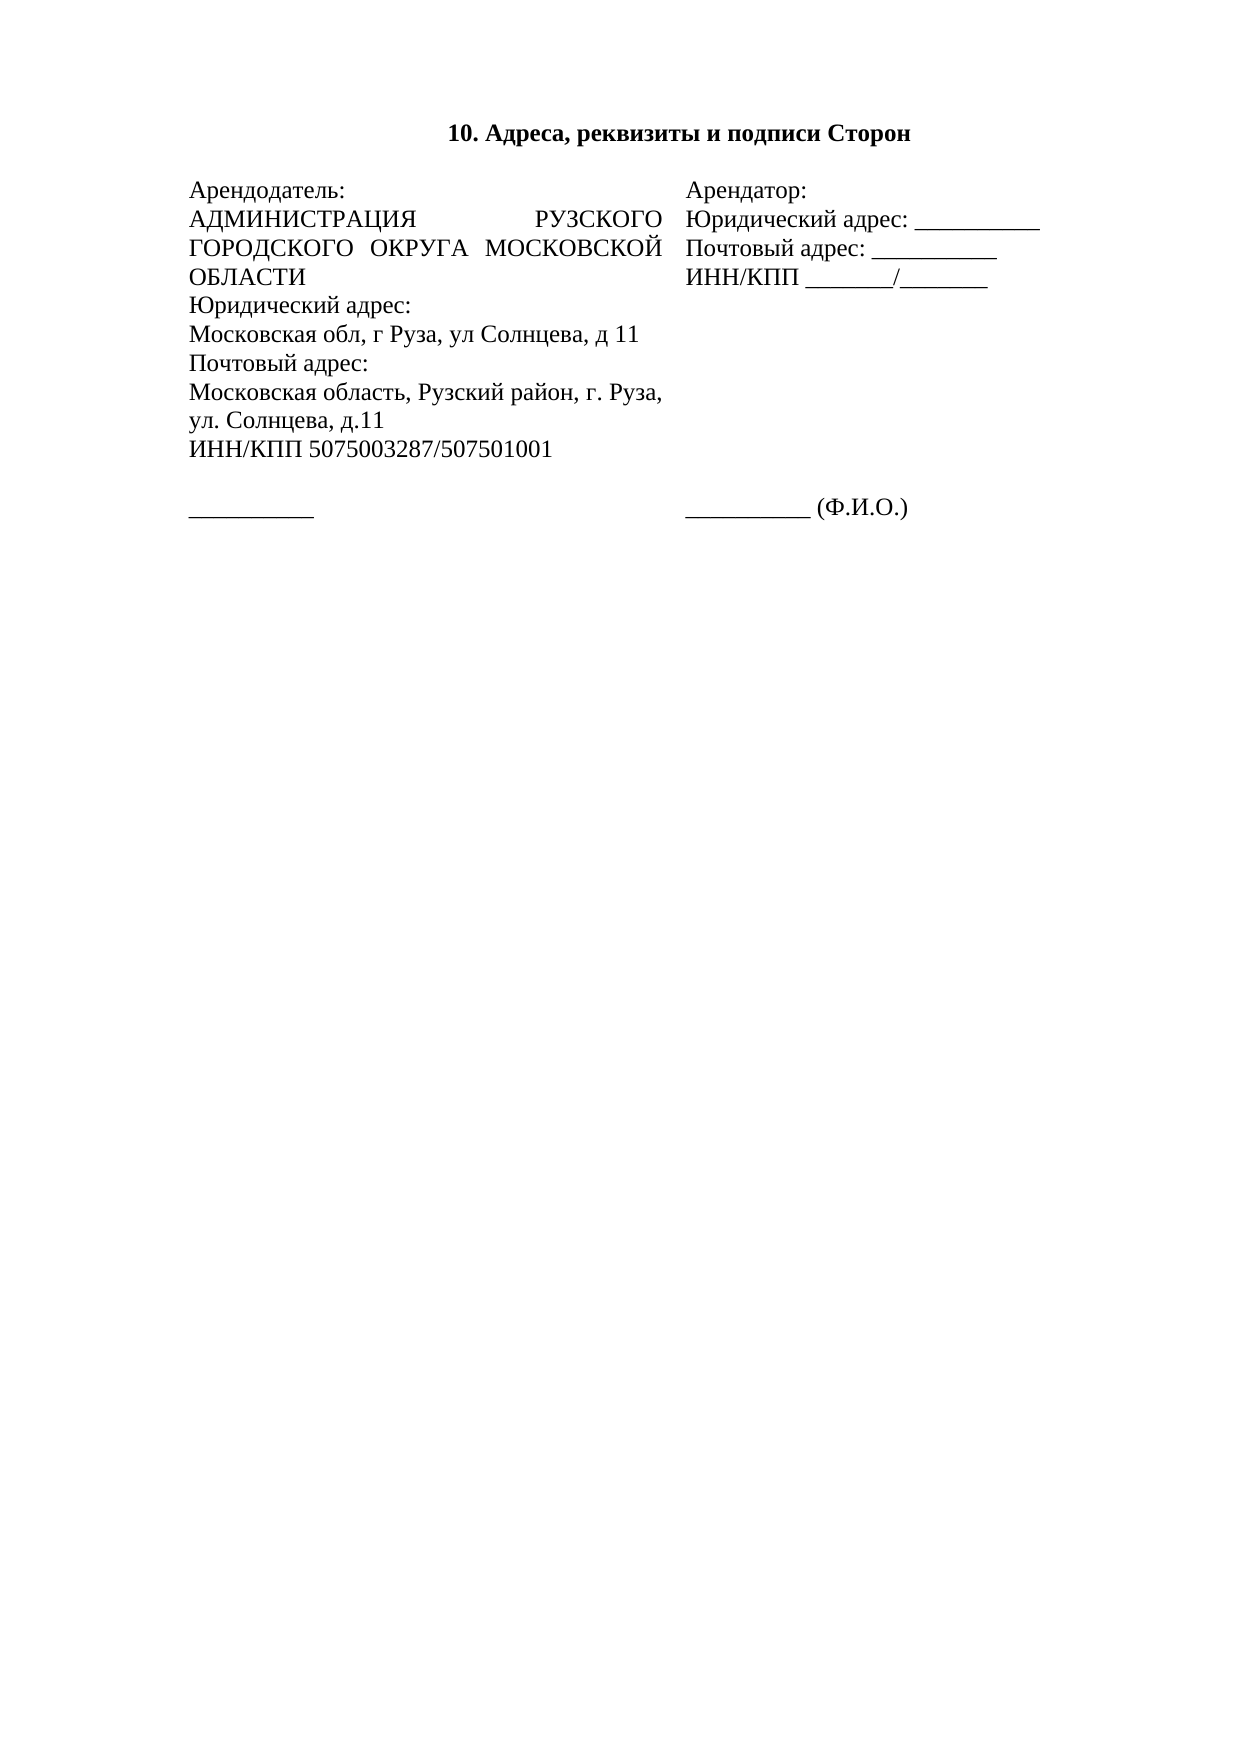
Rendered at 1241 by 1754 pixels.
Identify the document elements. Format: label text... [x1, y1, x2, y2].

table_cell __________ [177, 492, 674, 549]
table_cell __________ (Ф.И.О.) [674, 492, 1171, 549]
text 10. Адреса, реквизиты и подписи Сторон [177, 118, 1181, 147]
table_header Арендатор: Юридический адрес: __________ Почтовый адрес: __________ ИНН/КПП _______/_______ [674, 176, 1171, 492]
table_header Арендодатель: АДМИНИСТРАЦИЯ РУЗСКОГО ГОРОДСКОГО ОКРУГА МОСКОВСКОЙ ОБЛАСТИ Юридический адрес: Московская обл, г Руза, ул Солнцева, д 11 Почтовый адрес: Московская область, Рузский район, г. Руза, ул. Солнцева, д.11 ИНН/КПП 5075003287/507501001 [177, 176, 674, 492]
